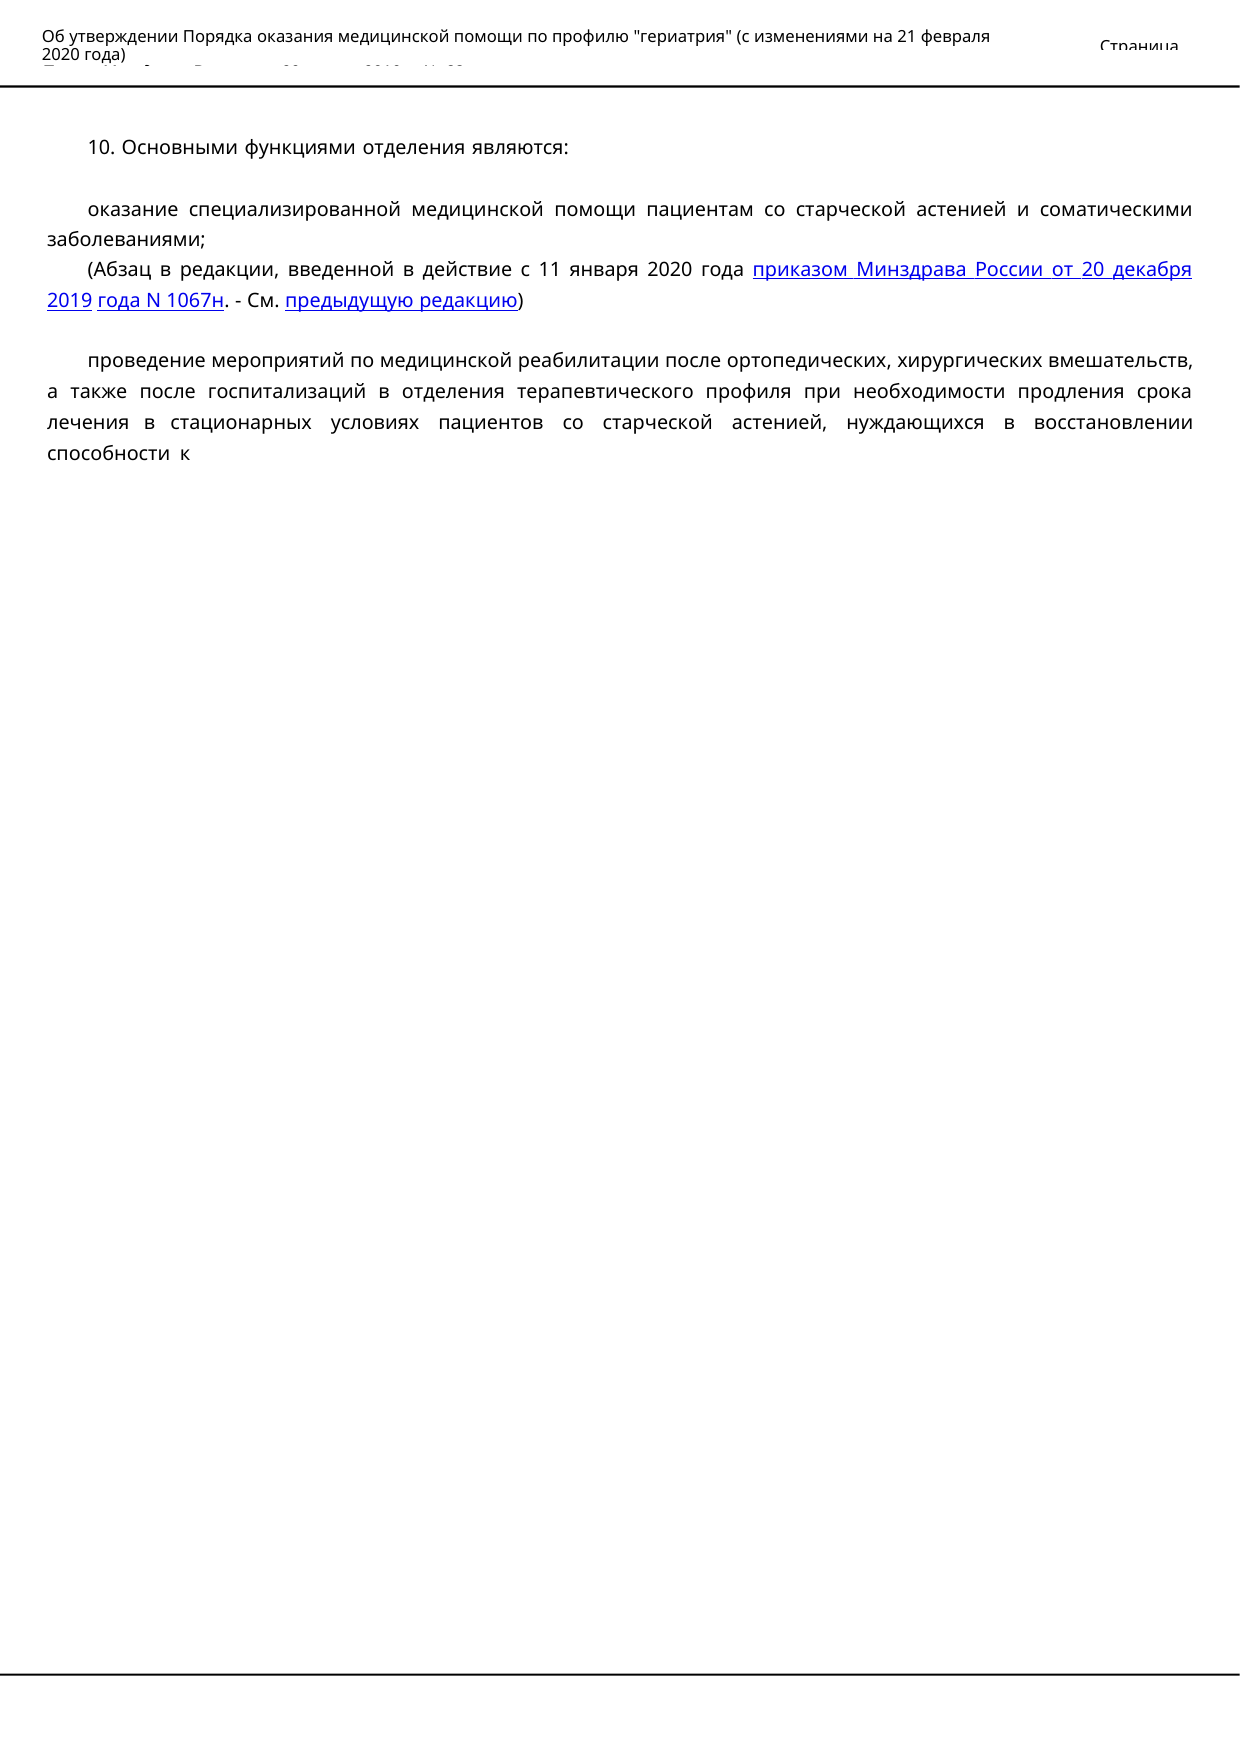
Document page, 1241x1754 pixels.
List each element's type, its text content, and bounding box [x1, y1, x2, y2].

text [47, 255, 1192, 314]
list Основными функциями отделения являются: [87, 133, 1205, 160]
text проведение мероприятий по медицинской реабилитации после ортопедических, хирургических вмешательств, а также после госпитализаций в отделения терапевтического профиля при необходимости продления срока лечения в стационарных условиях пациентов со старческой астенией, нуждающихся в восстановлении способности к [47, 346, 1193, 466]
text оказание специализированной медицинской помощи пациентам со старческой астенией и соматическими заболеваниями; [47, 195, 1193, 252]
